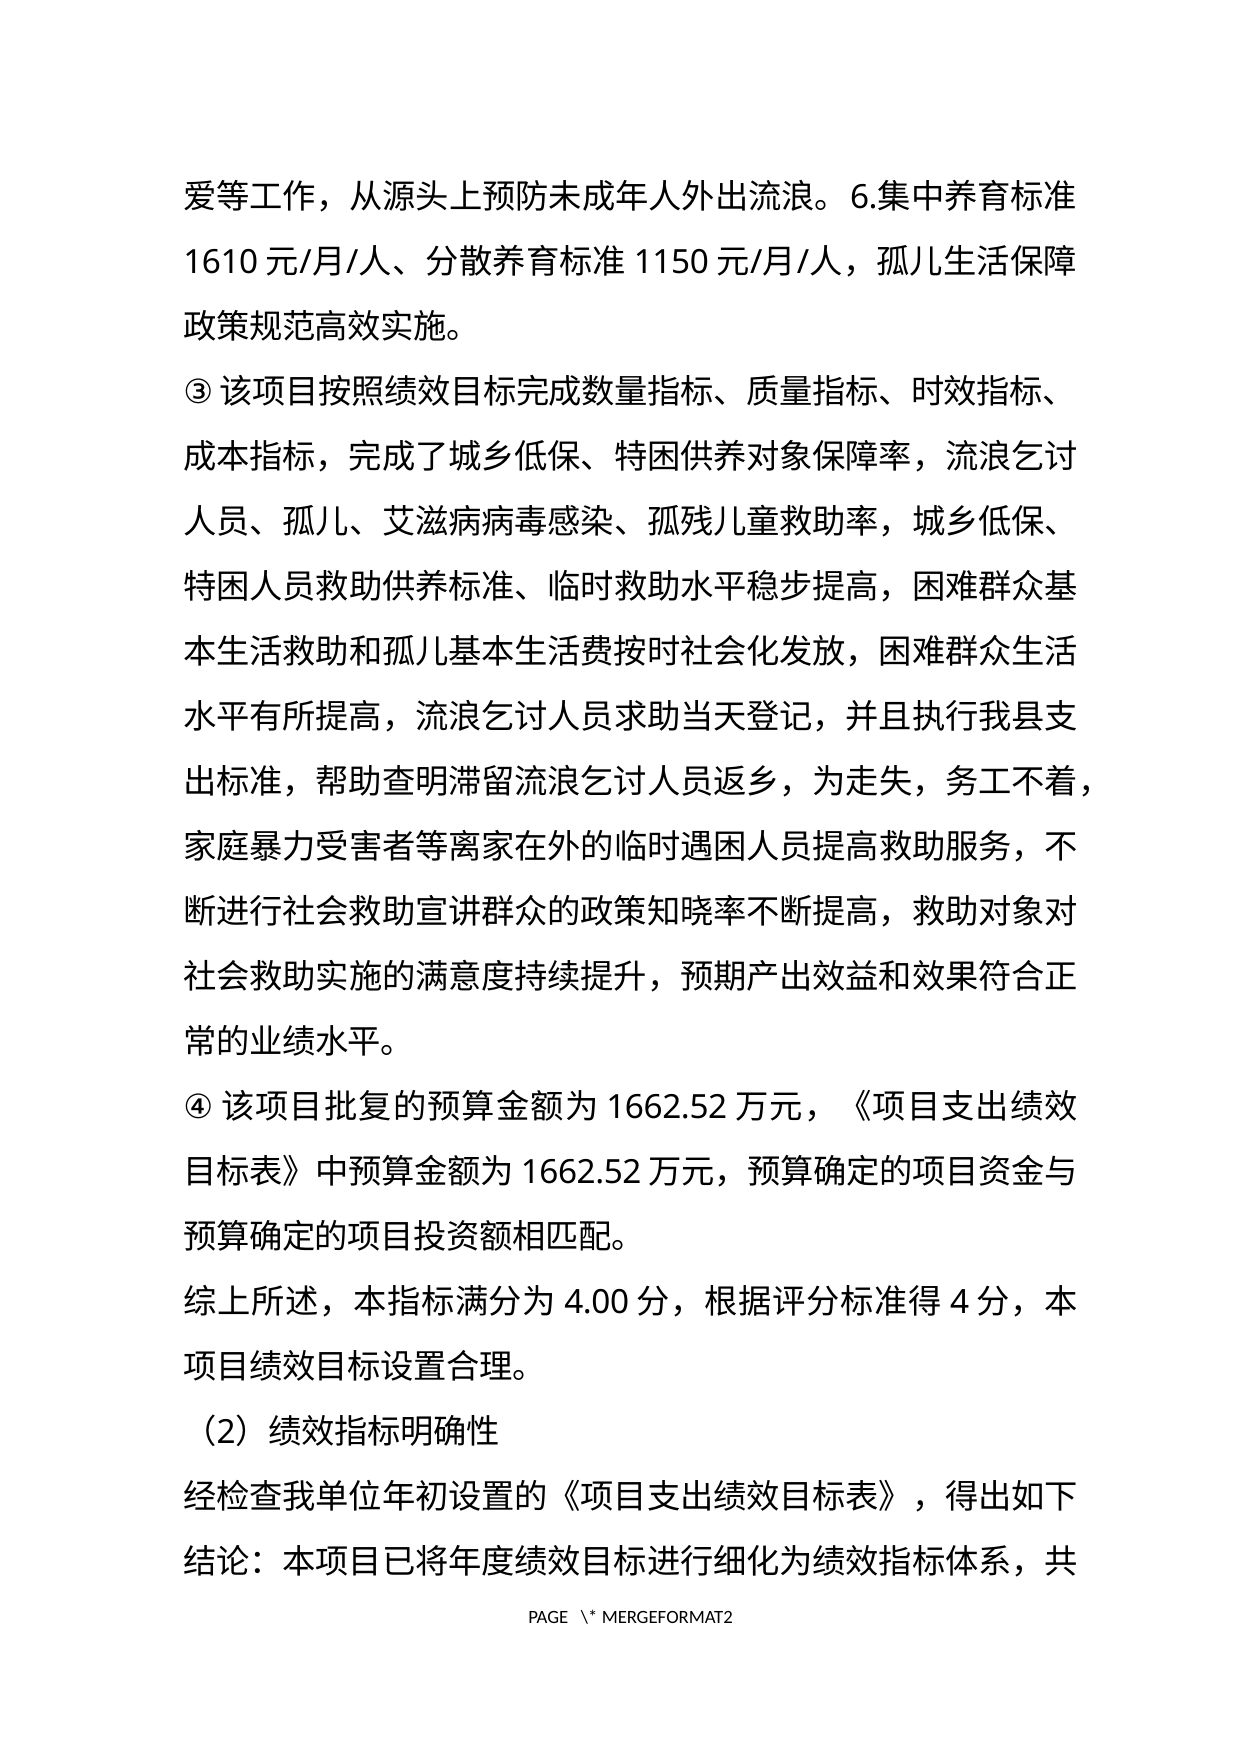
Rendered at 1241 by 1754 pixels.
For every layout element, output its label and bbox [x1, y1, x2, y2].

text [183, 162, 1078, 1592]
